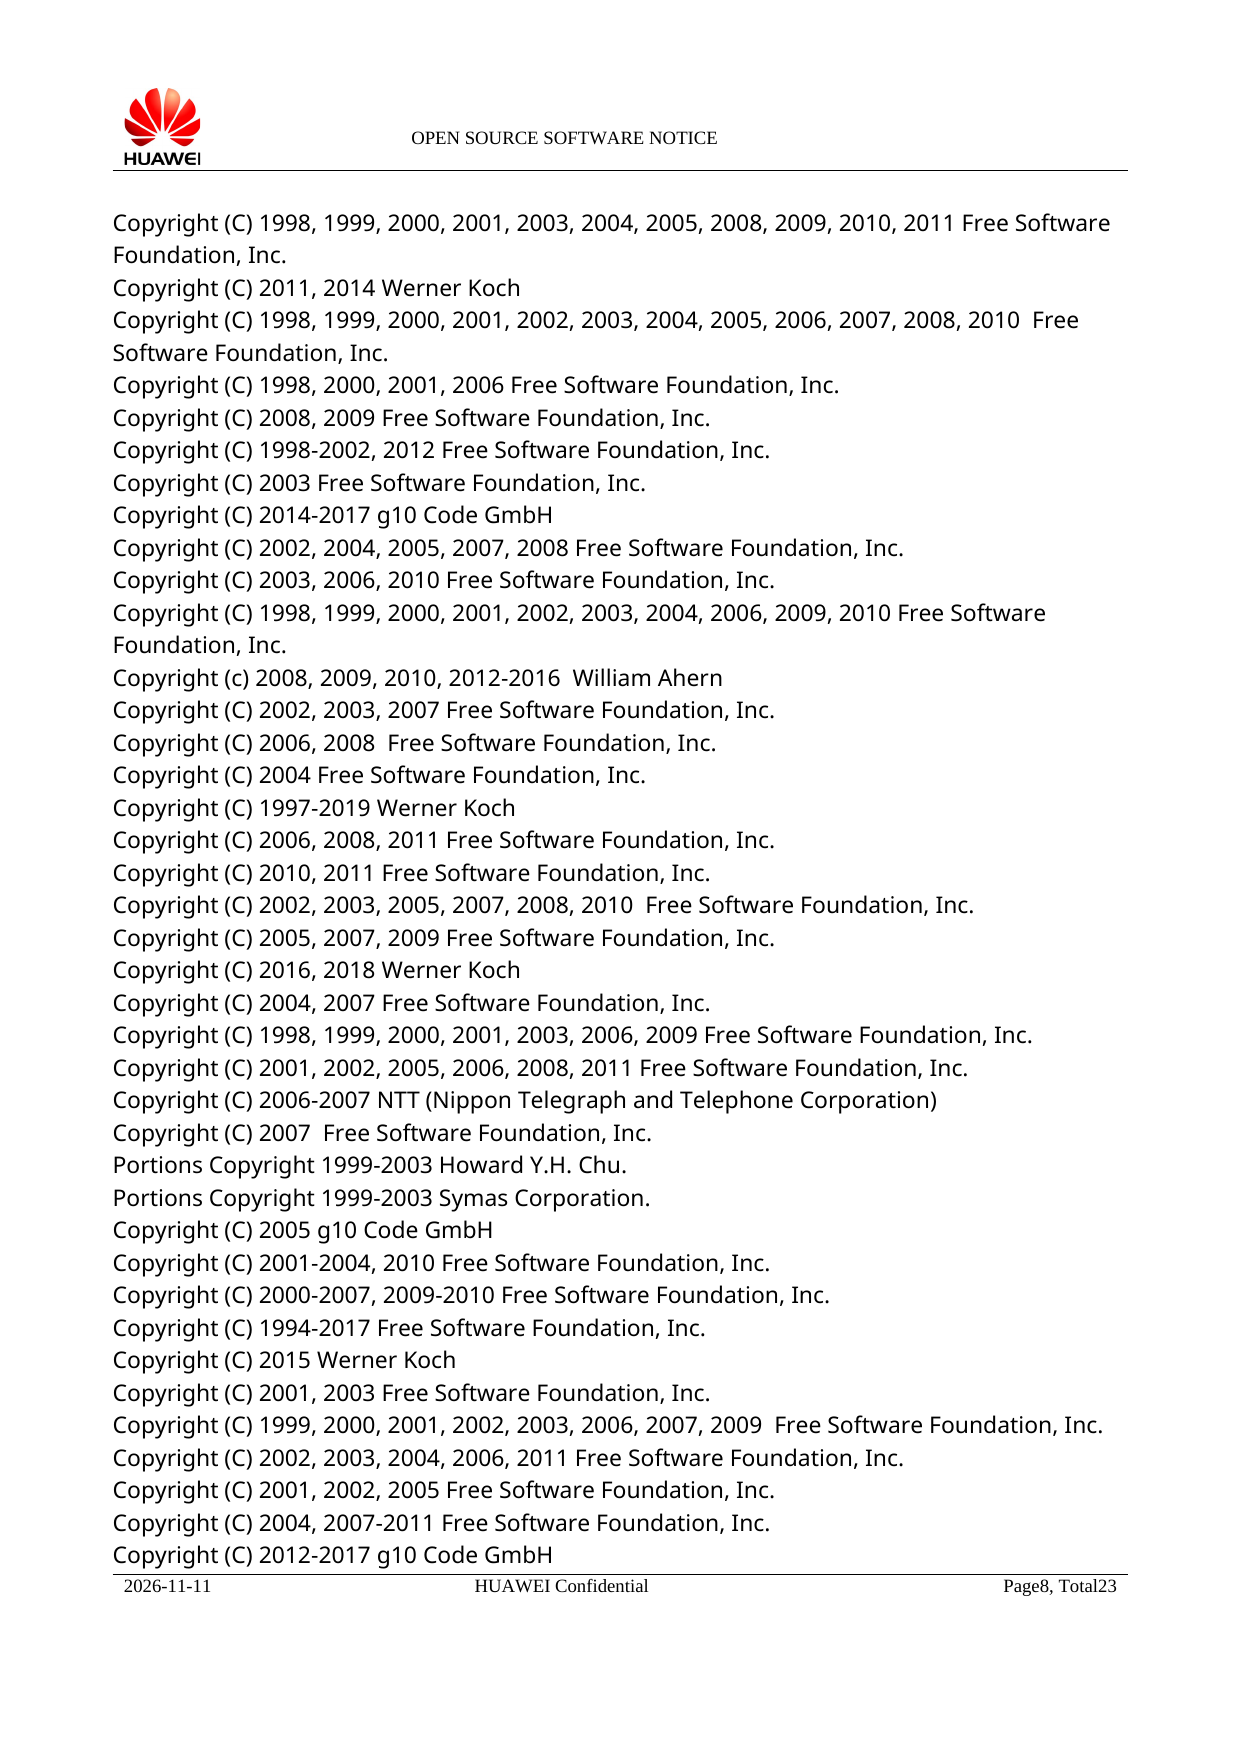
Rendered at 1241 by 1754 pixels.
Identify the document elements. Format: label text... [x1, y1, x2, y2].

picture [124, 88, 201, 165]
